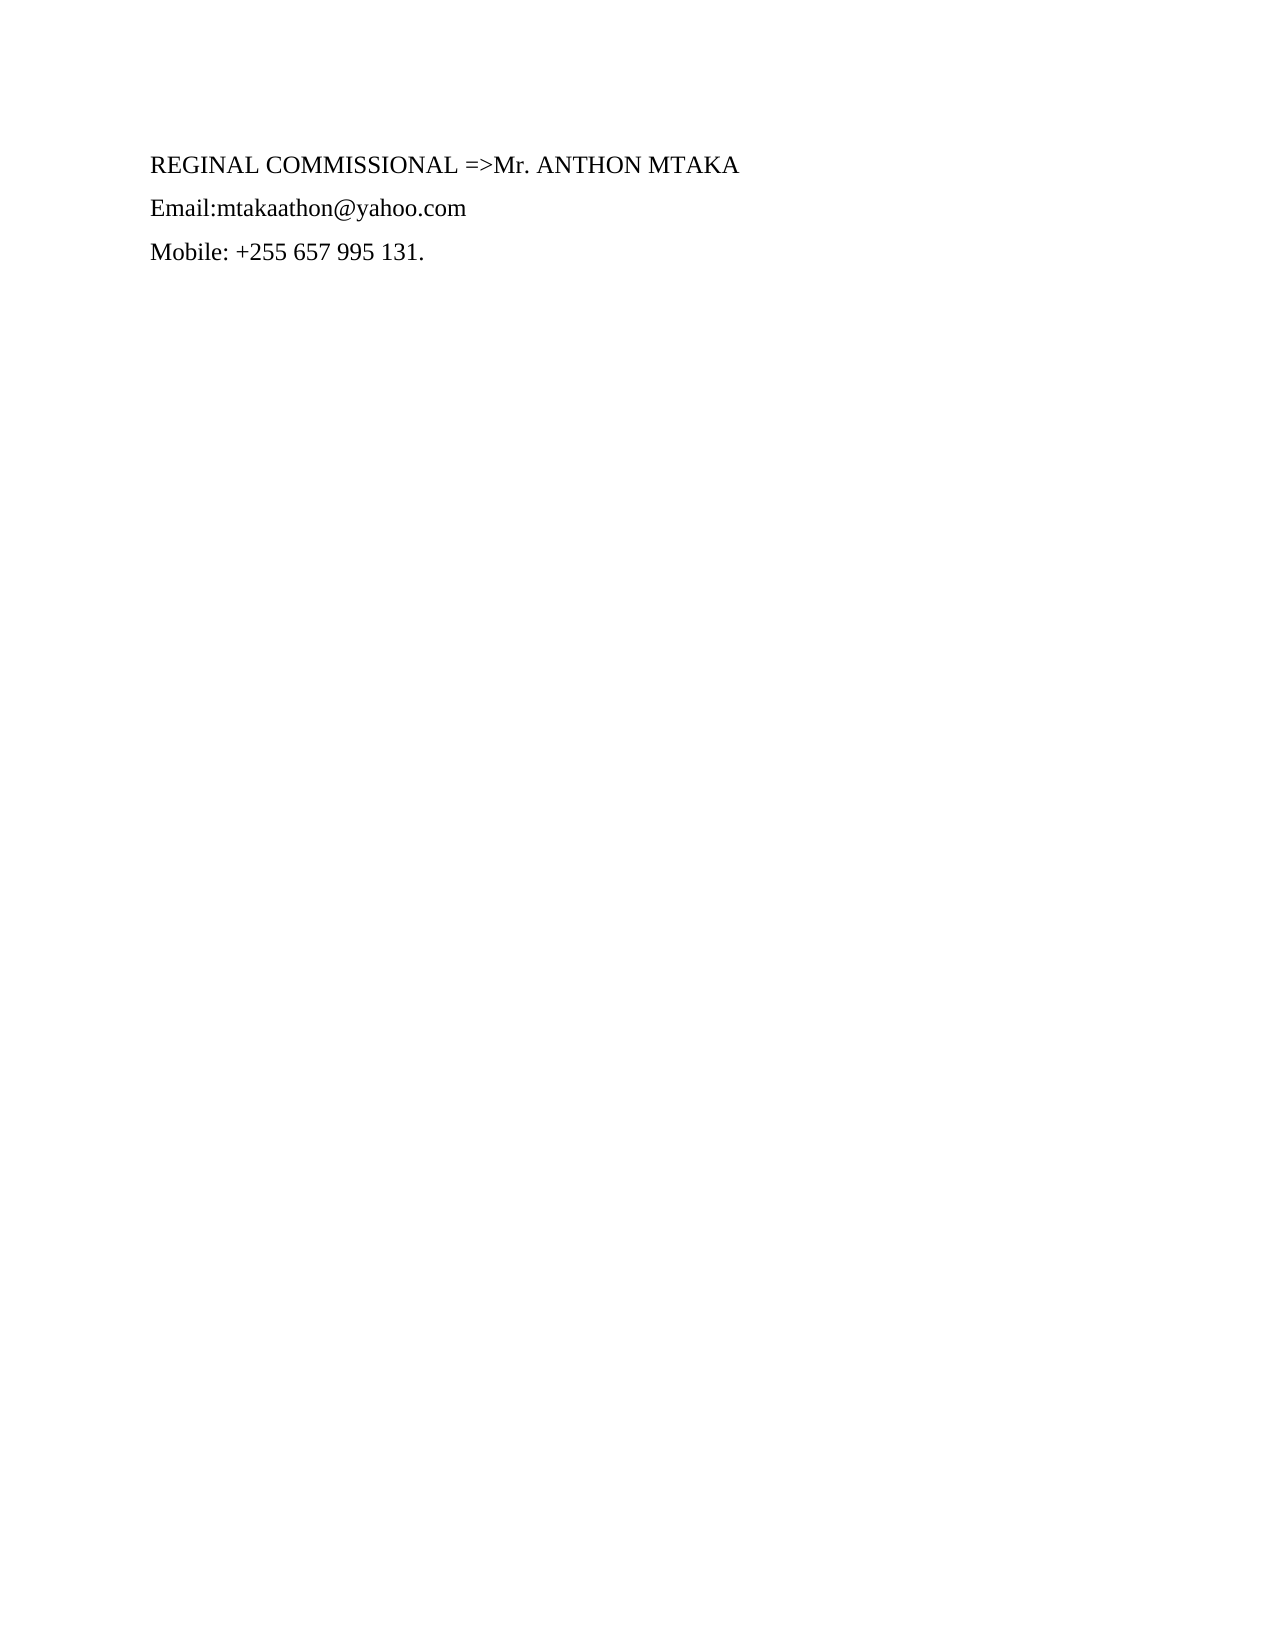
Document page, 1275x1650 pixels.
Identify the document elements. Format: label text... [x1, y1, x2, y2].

text Mobile: +255 657 995 131. [150, 237, 1125, 266]
text Email:mtakaathon@yahoo.com [150, 193, 1125, 222]
text REGINAL COMMISSIONAL =>Mr. ANTHON MTAKA [150, 150, 1125, 179]
